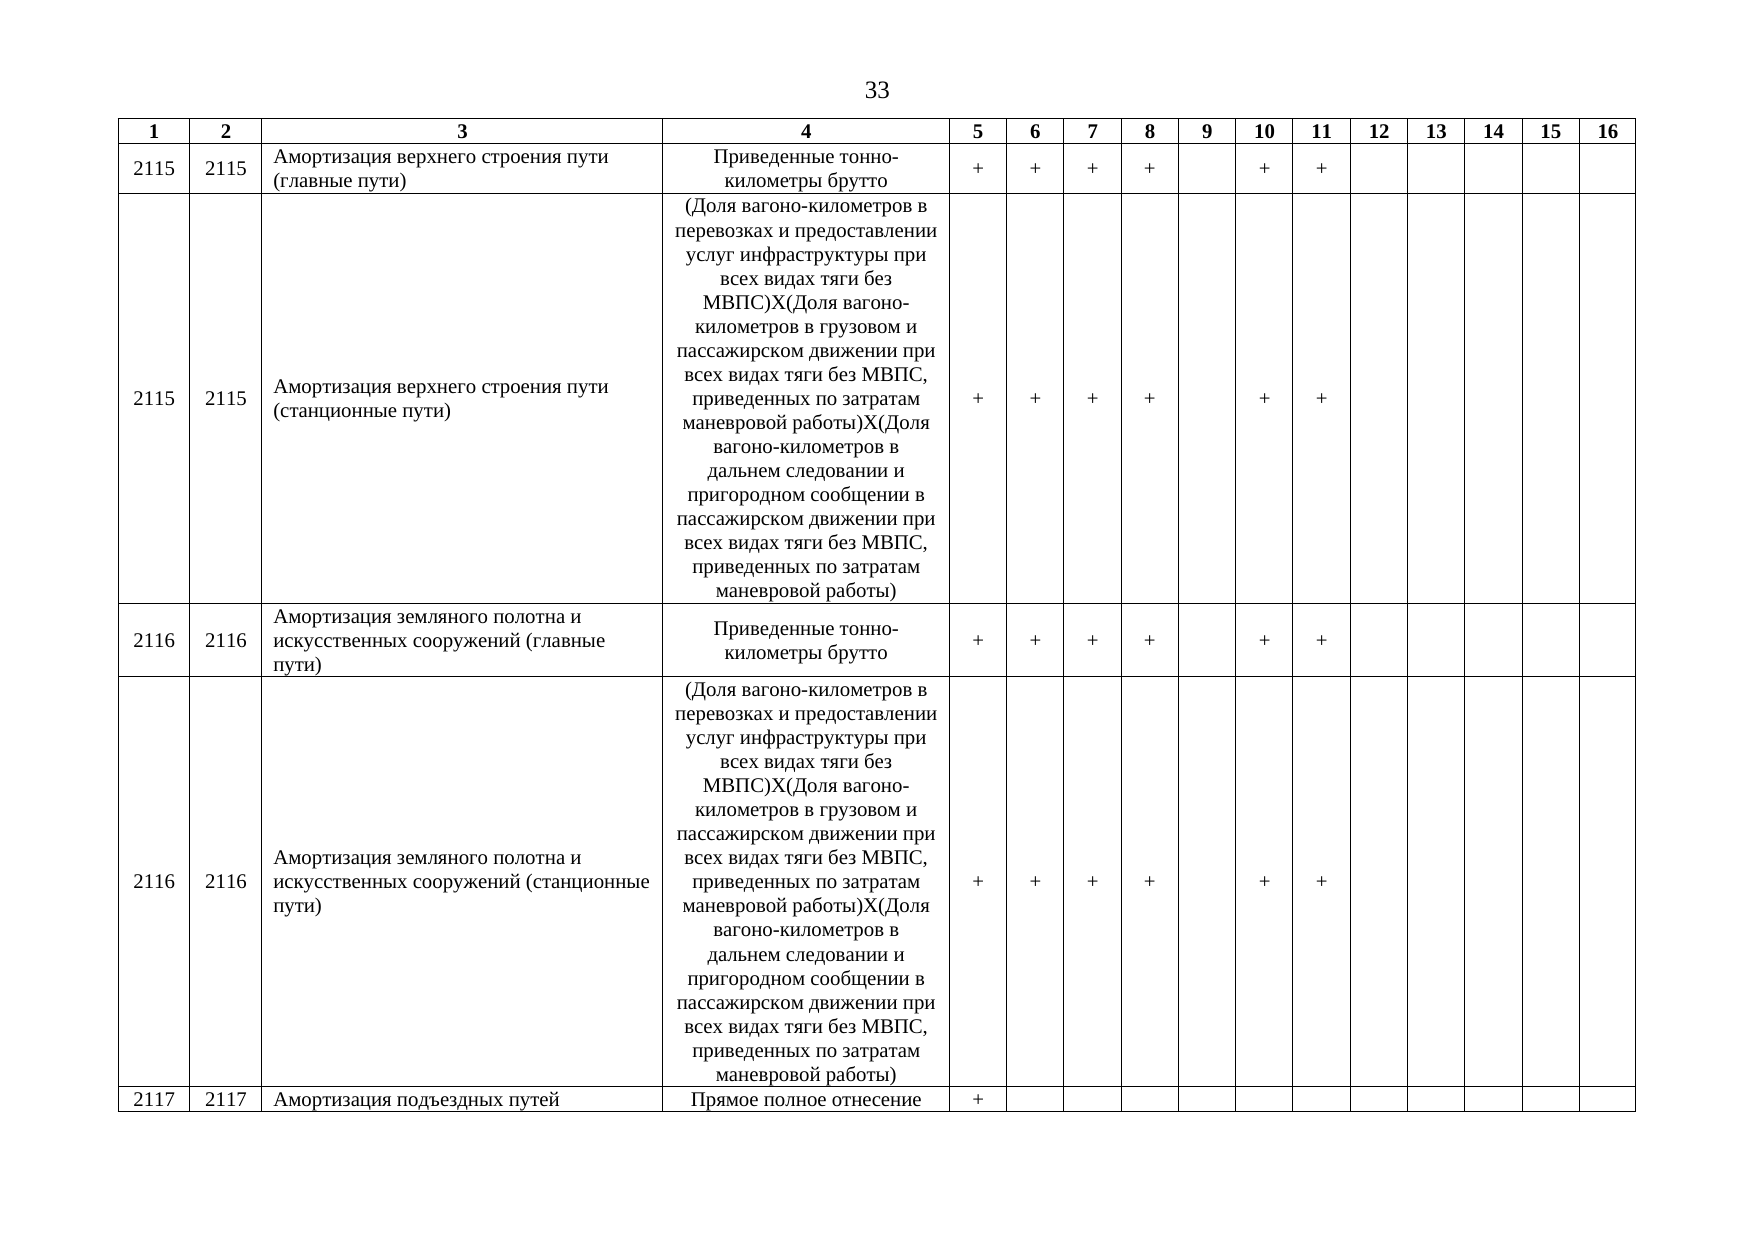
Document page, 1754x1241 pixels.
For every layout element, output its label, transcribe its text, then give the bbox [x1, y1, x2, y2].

table_cell [1465, 604, 1522, 676]
table_cell [1465, 144, 1522, 192]
table_header 1 [119, 119, 189, 143]
table_cell 2116 [119, 604, 189, 676]
table_cell 2115 [119, 144, 189, 192]
table_cell [1580, 144, 1635, 192]
table_cell [1523, 677, 1579, 1086]
table_cell [1580, 194, 1635, 602]
table_cell + [950, 604, 1006, 676]
table_cell + [1064, 604, 1121, 676]
table_cell [1351, 194, 1407, 602]
table_cell [1293, 1087, 1350, 1111]
table_cell + [1064, 677, 1121, 1086]
table_cell + [1236, 144, 1292, 192]
table_cell 2115 [190, 144, 261, 192]
table_cell + [1064, 144, 1121, 192]
table_cell + [950, 144, 1006, 192]
table_cell [1408, 1087, 1464, 1111]
table_cell [1580, 604, 1635, 676]
table_cell 2116 [190, 677, 261, 1086]
table_cell + [1007, 604, 1063, 676]
table_cell [1351, 1087, 1407, 1111]
table_cell + [1236, 677, 1292, 1086]
table_cell Приведенные тонно-километры брутто [663, 144, 949, 192]
table_cell [1179, 144, 1235, 192]
table_cell [1580, 1087, 1635, 1111]
table_cell Амортизация верхнего строения пути (главные пути) [262, 144, 662, 192]
table_header 3 [262, 119, 662, 143]
table_cell [1064, 1087, 1121, 1111]
table_header 12 [1351, 119, 1407, 143]
table_cell [1408, 194, 1464, 602]
table_cell [1523, 194, 1579, 602]
table_cell [1236, 1087, 1292, 1111]
table_header 6 [1007, 119, 1063, 143]
table_cell [1465, 1087, 1522, 1111]
table_cell 2117 [190, 1087, 261, 1111]
table_cell + [1007, 144, 1063, 192]
table_cell + [1236, 194, 1292, 602]
table_cell [1465, 677, 1522, 1086]
table_header 8 [1122, 119, 1178, 143]
table_cell 2116 [119, 677, 189, 1086]
table_cell Амортизация земляного полотна и искусственных сооружений (главные пути) [262, 604, 662, 676]
table_header 15 [1523, 119, 1579, 143]
table_cell Амортизация подъездных путей [262, 1087, 662, 1111]
table_cell Приведенные тонно-километры брутто [663, 604, 949, 676]
table_cell + [1007, 194, 1063, 602]
table_cell [1179, 194, 1235, 602]
table_cell [1179, 677, 1235, 1086]
table_cell + [1007, 677, 1063, 1086]
table_header 10 [1236, 119, 1292, 143]
table_header 7 [1064, 119, 1121, 143]
table_cell + [1293, 144, 1350, 192]
table_cell 2115 [119, 194, 189, 602]
table_cell [1523, 144, 1579, 192]
table_cell + [1293, 604, 1350, 676]
table_cell [1007, 1087, 1063, 1111]
table_cell + [1122, 144, 1178, 192]
table_cell [1179, 604, 1235, 676]
table_cell [1351, 144, 1407, 192]
table_cell [1408, 604, 1464, 676]
table_cell 2117 [119, 1087, 189, 1111]
table_cell [1465, 194, 1522, 602]
table_cell [1351, 677, 1407, 1086]
table_cell [1523, 1087, 1579, 1111]
table_cell [1351, 604, 1407, 676]
table_cell + [1236, 604, 1292, 676]
table_header 5 [950, 119, 1006, 143]
table_cell + [1122, 604, 1178, 676]
table_header 11 [1293, 119, 1350, 143]
table_cell [1122, 1087, 1178, 1111]
table_cell [1580, 677, 1635, 1086]
table_cell + [950, 194, 1006, 602]
table_cell + [1293, 194, 1350, 602]
table_header 13 [1408, 119, 1464, 143]
table_cell + [950, 1087, 1006, 1111]
table_cell 2115 [190, 194, 261, 602]
table_header 4 [663, 119, 949, 143]
table_cell + [1122, 677, 1178, 1086]
table_cell + [950, 677, 1006, 1086]
table_cell [1523, 604, 1579, 676]
table_cell [1408, 144, 1464, 192]
table_header 14 [1465, 119, 1522, 143]
table_header 16 [1580, 119, 1635, 143]
table_cell Амортизация земляного полотна и искусственных сооружений (станционные пути) [262, 677, 662, 1086]
table_cell [1179, 1087, 1235, 1111]
table_header 2 [190, 119, 261, 143]
table_cell [1408, 677, 1464, 1086]
table_cell + [1122, 194, 1178, 602]
table_cell 2116 [190, 604, 261, 676]
table_header 9 [1179, 119, 1235, 143]
table_cell Прямое полное отнесение [663, 1087, 949, 1111]
table_cell Амортизация верхнего строения пути (станционные пути) [262, 194, 662, 602]
table_cell + [1064, 194, 1121, 602]
table_cell + [1293, 677, 1350, 1086]
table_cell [663, 194, 949, 602]
